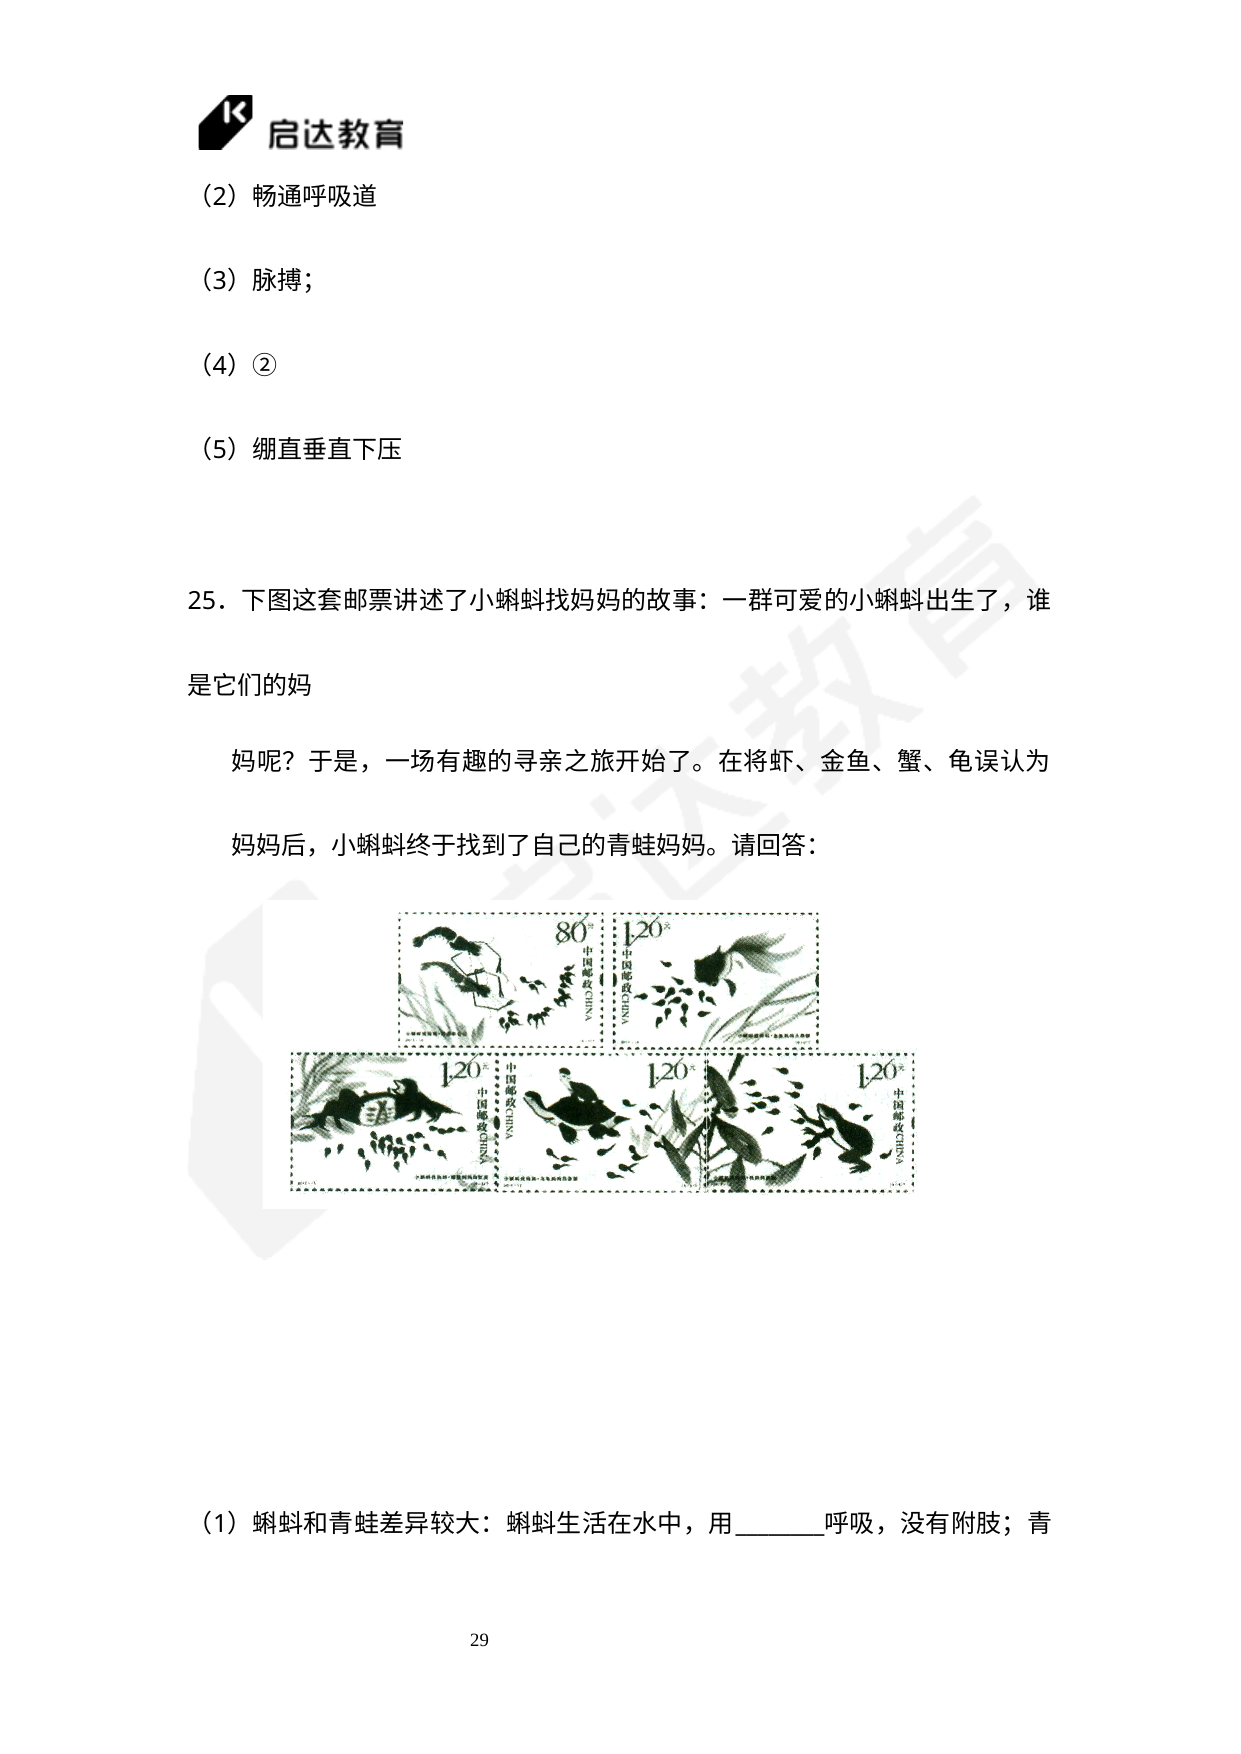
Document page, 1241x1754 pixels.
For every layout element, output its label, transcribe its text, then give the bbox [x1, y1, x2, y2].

text 25．下图这套邮票讲述了小蝌蚪找妈妈的故事：一群可爱的小蝌蚪出生了，谁是它们的妈 [187, 566, 1053, 716]
picture [198, 95, 404, 150]
text 妈呢？于是，一场有趣的寻亲之旅开始了。在将虾、金鱼、蟹、龟误认为妈妈后，小蝌蚪终于找到了自己的青蛙妈妈。请回答： [231, 727, 1053, 876]
text （1）蝌蚪和青蛙差异较大：蝌蚪生活在水中，用________呼吸，没有附肢；青蛙用_____ [187, 1489, 1053, 1554]
